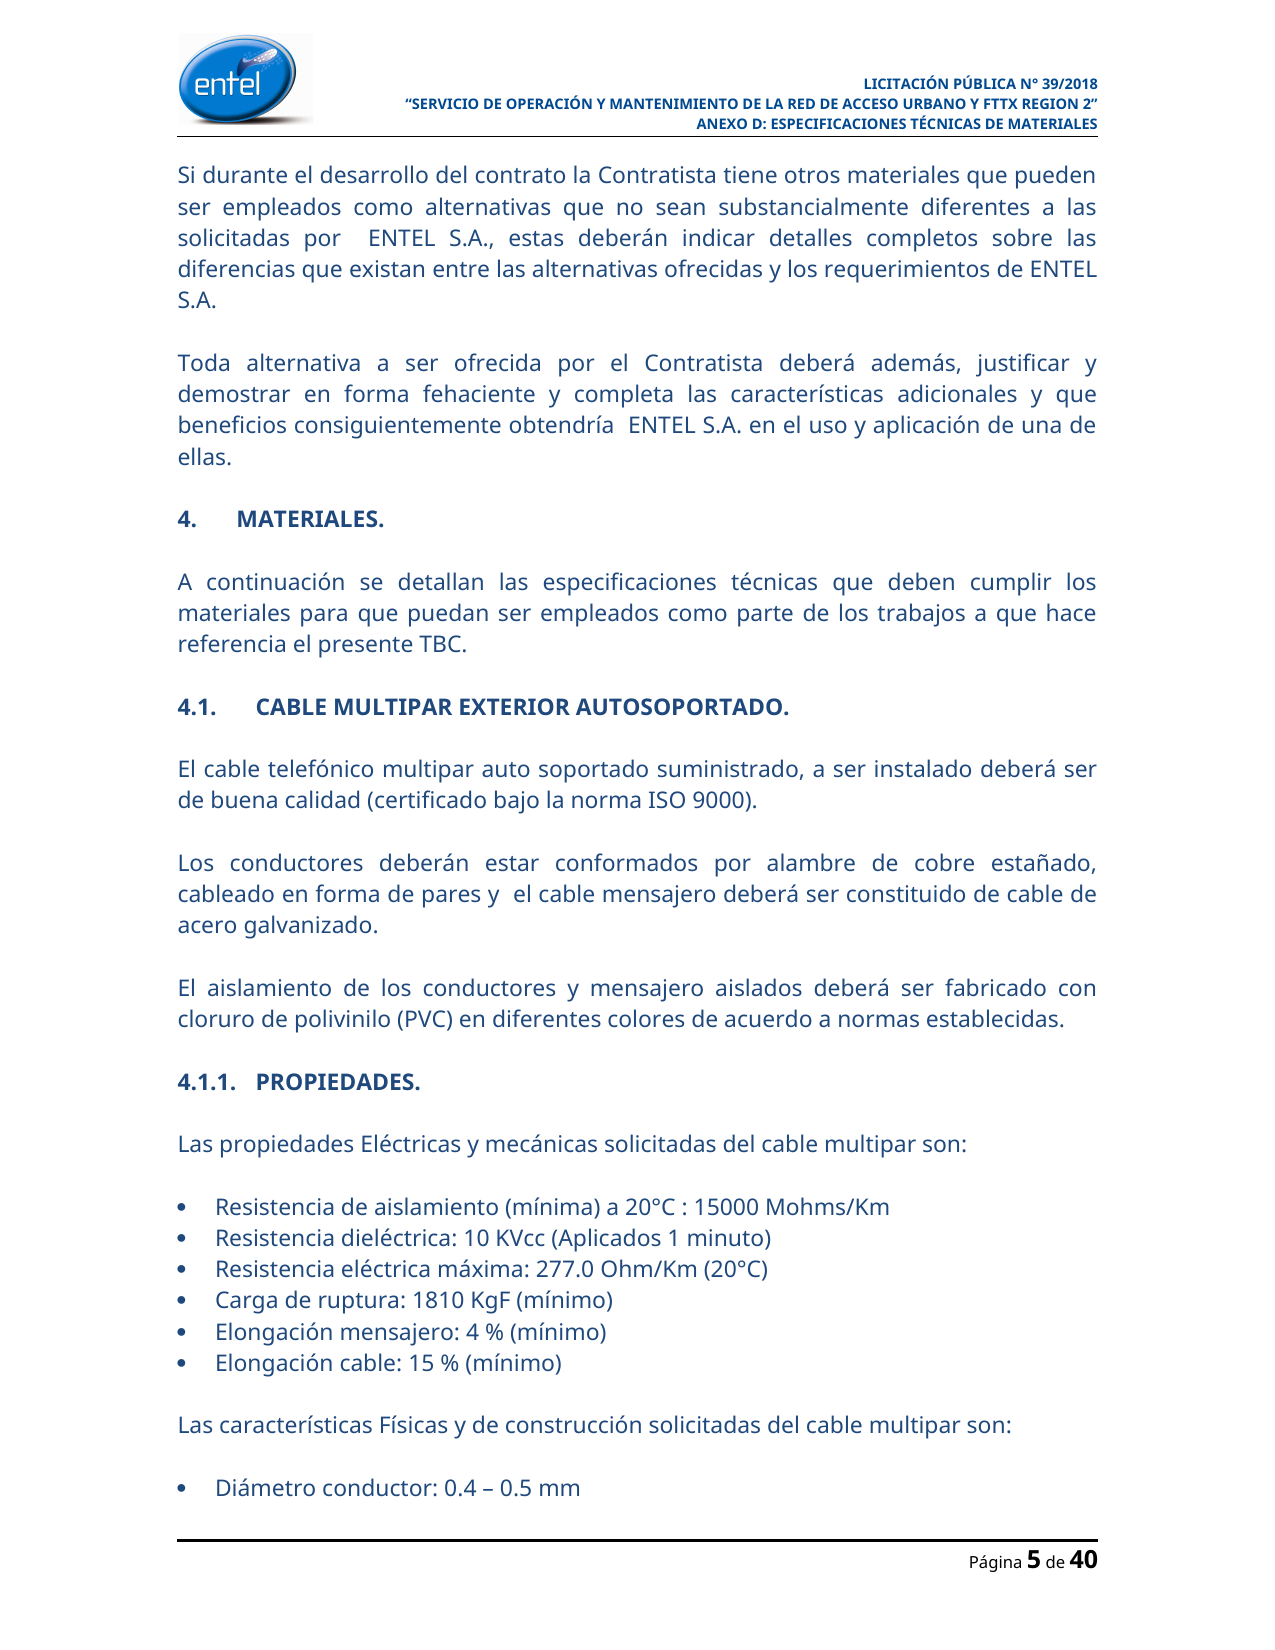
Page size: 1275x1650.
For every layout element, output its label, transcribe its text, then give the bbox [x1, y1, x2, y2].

list Resistencia de aislamiento (mínima) a 20°C : 15000 Mohms/Km [177, 1191, 1098, 1222]
list Carga de ruptura: 1810 KgF (mínimo) [177, 1284, 1098, 1316]
subtitle MATERIALES. [177, 503, 1098, 534]
text Las propiedades Eléctricas y mecánicas solicitadas del cable multipar son: [177, 1128, 1098, 1159]
list Resistencia eléctrica máxima: 277.0 Ohm/Km (20°C) [177, 1253, 1098, 1284]
list Elongación mensajero: 4 % (mínimo) [177, 1316, 1098, 1347]
text Los conductores deberán estar conformados por alambre de cobre estañado, cableado en forma de pares y el cable mensajero deberá ser constituido de cable de acero galvanizado. [177, 847, 1098, 941]
text Toda alternativa a ser ofrecida por el Contratista deberá además, justificar y demostrar en forma fehaciente y completa las características adicionales y que beneficios consiguientemente obtendría ENTEL S.A. en el uso y aplicación de una de ellas. [177, 347, 1098, 472]
text Las características Físicas y de construcción solicitadas del cable multipar son: [177, 1409, 1098, 1441]
subtitle CABLE MULTIPAR EXTERIOR AUTOSOPORTADO. [177, 691, 1098, 722]
list Diámetro conductor: 0.4 – 0.5 mm [177, 1472, 1098, 1503]
text El cable telefónico multipar auto soportado suministrado, a ser instalado deberá ser de buena calidad (certificado bajo la norma ISO 9000). [177, 753, 1098, 816]
text Si durante el desarrollo del contrato la Contratista tiene otros materiales que pueden ser empleados como alternativas que no sean substancialmente diferentes a las solicitadas por ENTEL S.A., estas deberán indicar detalles completos sobre las diferencias que existan entre las alternativas ofrecidas y los requerimientos de ENTEL S.A. [177, 159, 1098, 316]
list Elongación cable: 15 % (mínimo) [177, 1347, 1098, 1378]
picture [178, 33, 314, 125]
subtitle PROPIEDADES. [177, 1066, 1098, 1097]
text A continuación se detallan las especificaciones técnicas que deben cumplir los materiales para que puedan ser empleados como parte de los trabajos a que hace referencia el presente TBC. [177, 566, 1098, 659]
list Resistencia dieléctrica: 10 KVcc (Aplicados 1 minuto) [177, 1222, 1098, 1253]
text El aislamiento de los conductores y mensajero aislados deberá ser fabricado con cloruro de polivinilo (PVC) en diferentes colores de acuerdo a normas establecidas. [177, 972, 1098, 1034]
